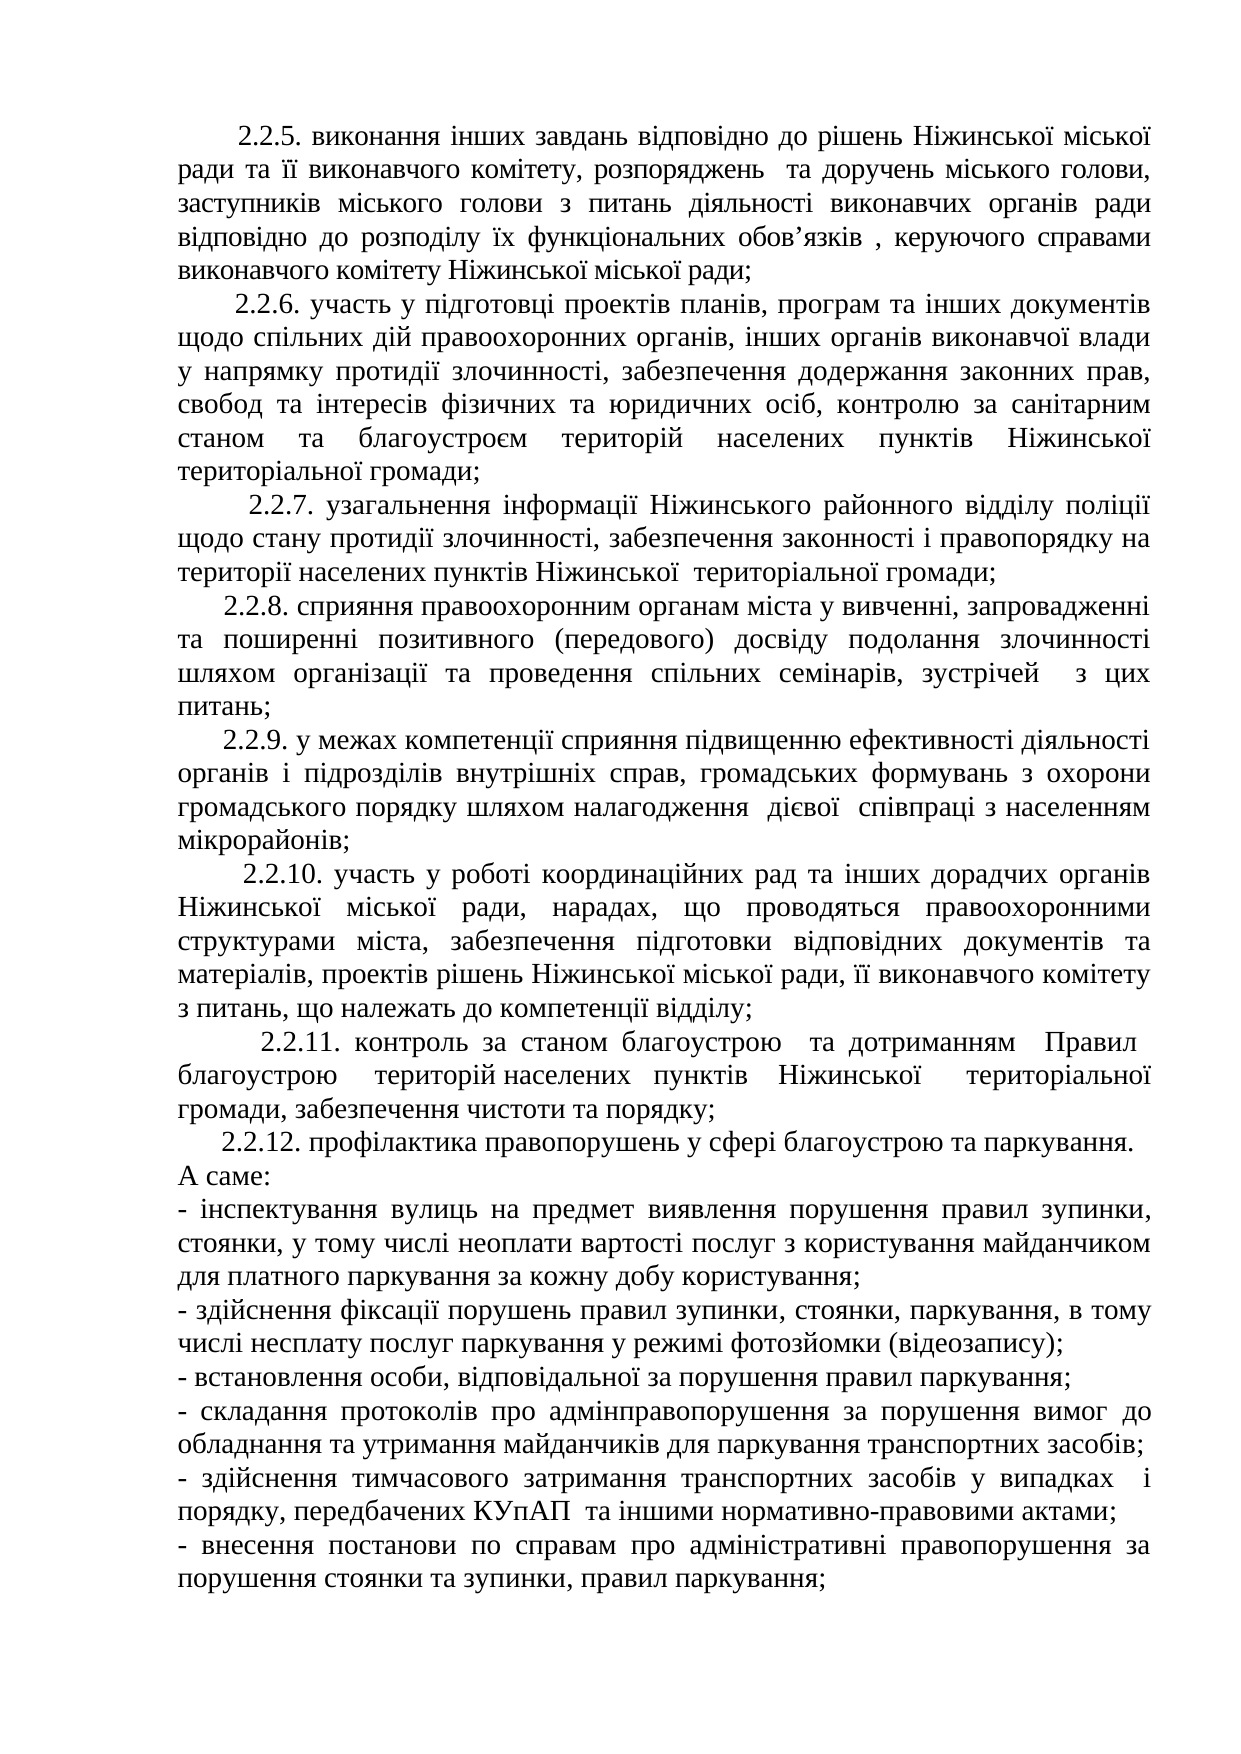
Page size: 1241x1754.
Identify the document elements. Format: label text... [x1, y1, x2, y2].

text 2.2.7. узагальнення інформації Ніжинського районного відділу поліції щодо стану протидії злочинності, забезпечення законності і правопорядку на території населених пунктів Ніжинської територіальної громади; [177, 487, 1152, 588]
text - здійснення тимчасового затримання транспортних засобів у випадках і порядку, передбачених КУпАП та іншими нормативно-правовими актами; [177, 1460, 1152, 1527]
text - внесення постанови по справам про адміністративні правопорушення за порушення стоянки та зупинки, правил паркування; [177, 1527, 1152, 1594]
text - складання протоколів про адмінправопорушення за порушення вимог до обладнання та утримання майданчиків для паркування транспортних засобів; [177, 1393, 1152, 1460]
text 2.2.10. участь у роботі координаційних рад та інших дорадчих органів Ніжинської міської ради, нарадах, що проводяться правоохоронними структурами міста, забезпечення підготовки відповідних документів та матеріалів, проектів рішень Ніжинської міської ради, її виконавчого комітету з питань, що належать до компетенції відділу; [177, 856, 1152, 1024]
text 2.2.9. у межах компетенції сприяння підвищенню ефективності діяльності органів і підрозділів внутрішніх справ, громадських формувань з охорони громадського порядку шляхом налагодження дієвої співпраці з населенням мікрорайонів; [177, 722, 1152, 856]
text 2.2.5. виконання інших завдань відповідно до рішень Ніжинської міської ради та її виконавчого комітету, розпоряджень та доручень міського голови, заступників міського голови з питань діяльності виконавчих органів ради відповідно до розподілу їх функціональних обов’язків , керуючого справами виконавчого комітету Ніжинської міської ради; [177, 118, 1152, 286]
text 2.2.8. сприяння правоохоронним органам міста у вивченні, запровадженні та поширенні позитивного (передового) досвіду подолання злочинності шляхом організації та проведення спільних семінарів, зустрічей з цих питань; [177, 588, 1152, 722]
text - інспектування вулиць на предмет виявлення порушення правил зупинки, стоянки, у тому числі неоплати вартості послуг з користування майданчиком для платного паркування за кожну добу користування; [177, 1191, 1152, 1292]
text 2.2.6. участь у підготовці проектів планів, програм та інших документів щодо спільних дій правоохоронних органів, інших органів виконавчої влади у напрямку протидії злочинності, забезпечення додержання законних прав, свобод та інтересів фізичних та юридичних осіб, контролю за санітарним станом та благоустроєм територій населених пунктів Ніжинської територіальної громади; [177, 286, 1152, 487]
text А саме: [177, 1158, 1152, 1191]
text 2.2.12. профілактика правопорушень у сфері благоустрою та паркування. [177, 1124, 1152, 1158]
text - здійснення фіксації порушень правил зупинки, стоянки, паркування, в тому числі несплату послуг паркування у режимі фотозйомки (відеозапису); [177, 1292, 1152, 1359]
text - встановлення особи, відповідальної за порушення правил паркування; [177, 1359, 1152, 1393]
text 2.2.11. контроль за станом благоустрою та дотриманням Правил благоустрою територій населених пунктів Ніжинської територіальної громади, забезпечення чистоти та порядку; [177, 1024, 1152, 1124]
